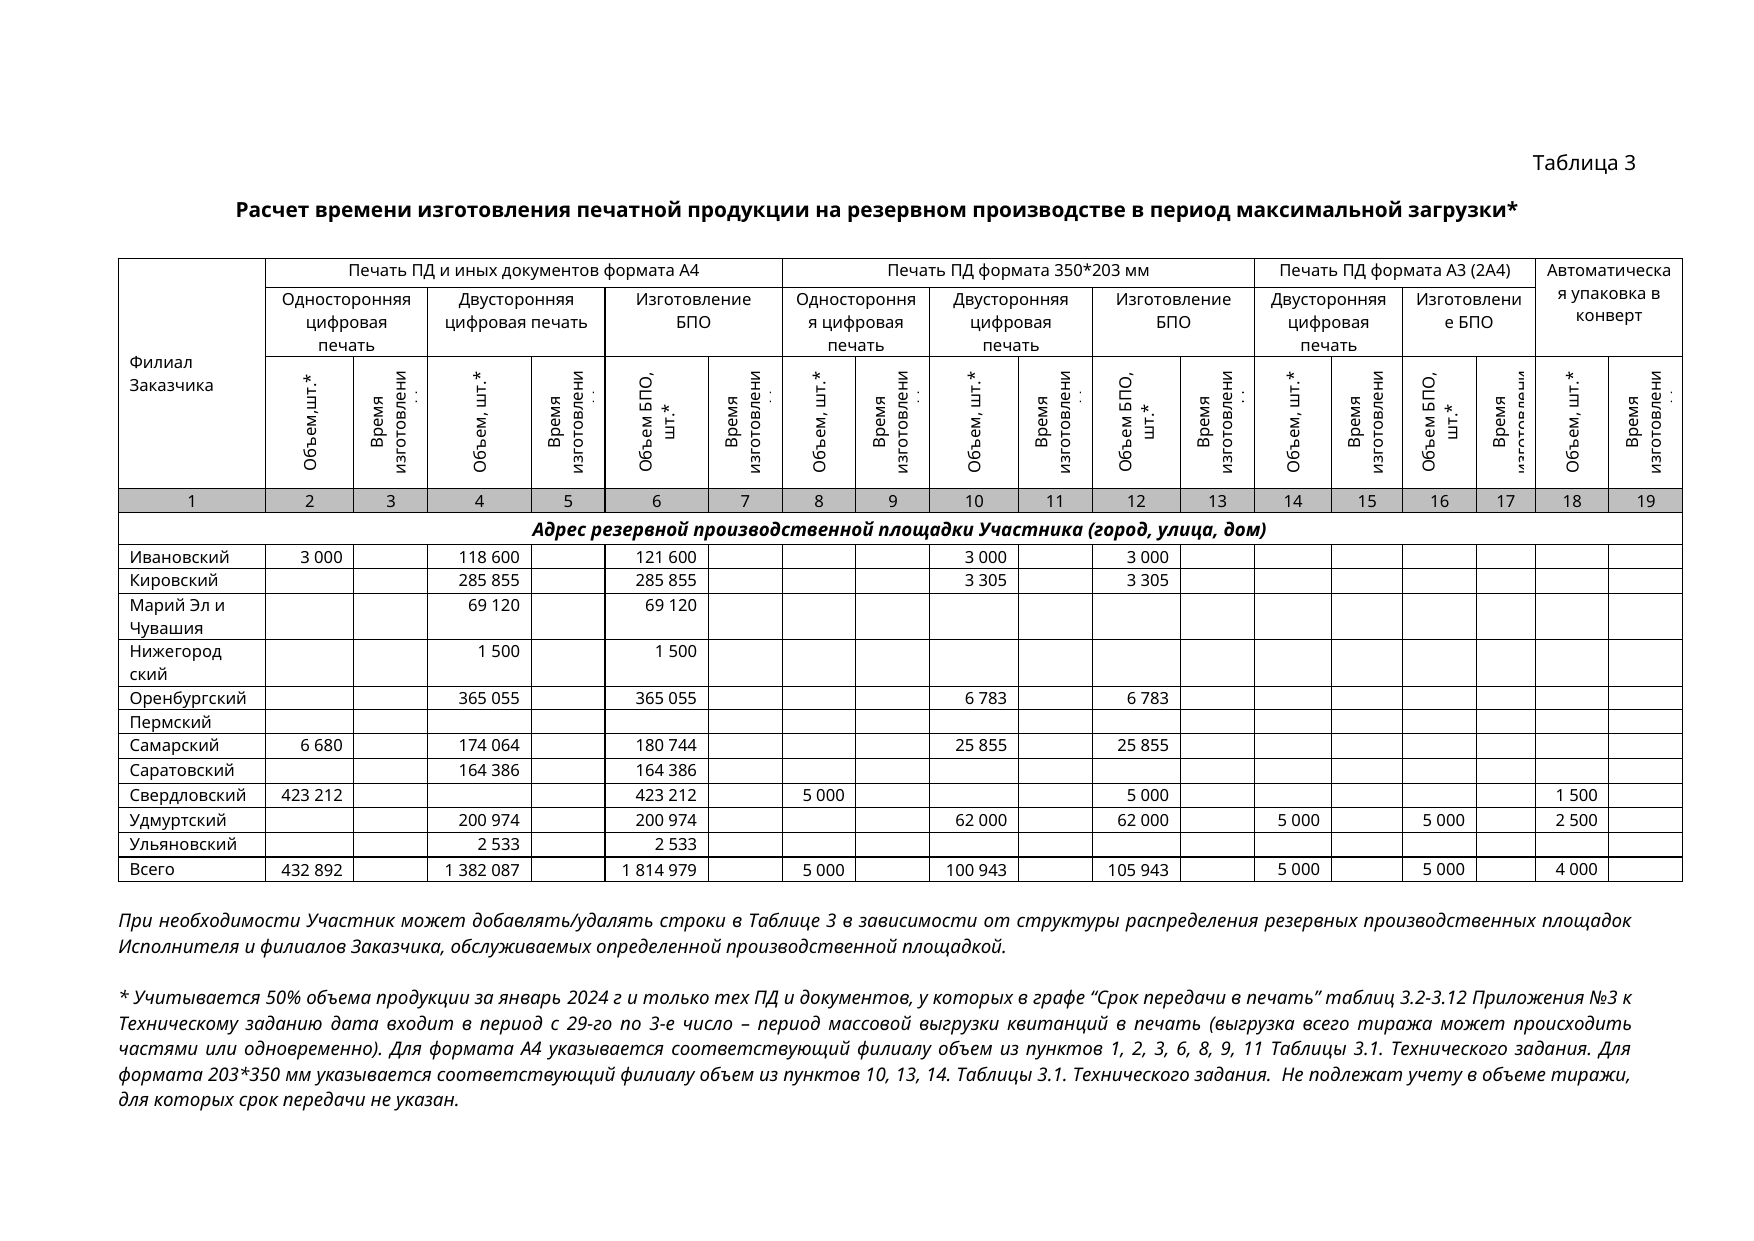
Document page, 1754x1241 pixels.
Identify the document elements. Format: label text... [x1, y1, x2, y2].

table_cell [783, 808, 855, 832]
table_cell [1536, 640, 1608, 686]
table_cell [1255, 710, 1331, 733]
table_cell [532, 833, 604, 856]
table_cell [532, 687, 604, 709]
table_cell Пермский [119, 710, 265, 733]
table_cell Самарский [119, 734, 265, 758]
table_cell Марий Эл и Чувашия [119, 594, 265, 639]
table_cell [709, 858, 782, 881]
table_cell 5 000 [1255, 808, 1331, 832]
table_cell [856, 640, 929, 686]
table_cell [1019, 808, 1092, 832]
table_cell [1536, 759, 1608, 782]
table_cell Время изготовления, час.** [856, 357, 929, 488]
table_cell [1181, 710, 1254, 733]
table_cell [1609, 640, 1682, 686]
table_cell 285 855 [428, 569, 531, 593]
table_cell Объем, шт.* [1536, 357, 1608, 488]
table_cell [1536, 734, 1608, 758]
table_cell [1019, 640, 1092, 686]
table_cell [709, 808, 782, 832]
table_cell Объем, шт.* [428, 357, 531, 488]
table_cell [1332, 734, 1402, 758]
table_cell [1477, 594, 1535, 639]
table_cell [783, 545, 855, 568]
table_cell [1181, 640, 1254, 686]
table_cell [1609, 710, 1682, 733]
table_cell [1609, 569, 1682, 593]
table_header Печать ПД формата А3 (2А4) [1255, 259, 1535, 287]
table_cell 3 [354, 489, 427, 512]
table_cell Односторонняя цифровая печать [783, 288, 929, 356]
table_cell [1332, 594, 1402, 639]
table_cell Односторонняя цифровая печать [266, 288, 427, 356]
table_cell [783, 833, 855, 856]
table_cell 2 533 [428, 833, 531, 856]
table_cell [856, 710, 929, 733]
table_cell [1332, 833, 1402, 856]
table_header Автоматическая упаковка в конверт [1536, 259, 1682, 356]
table_cell [1255, 545, 1331, 568]
table_cell 3 305 [1093, 569, 1180, 593]
table_cell [1536, 545, 1608, 568]
table_cell 18 [1536, 489, 1608, 512]
table_cell [428, 710, 531, 733]
table_cell [1403, 710, 1476, 733]
table_cell [1403, 640, 1476, 686]
table_cell [783, 759, 855, 782]
table_cell [1477, 784, 1535, 807]
table_cell [1609, 594, 1682, 639]
table_cell [532, 734, 604, 758]
table_cell [1181, 734, 1254, 758]
table_cell 62 000 [1093, 808, 1180, 832]
table_cell Объем БПО, шт.* [1403, 357, 1476, 488]
table_cell Объем БПО, шт.* [1093, 357, 1180, 488]
table_cell [1181, 858, 1254, 881]
table_cell 14 [1255, 489, 1331, 512]
table_cell [1536, 710, 1608, 733]
table_cell [783, 594, 855, 639]
table_cell [1019, 687, 1092, 709]
table_cell [354, 569, 427, 593]
table_cell 5 000 [1403, 858, 1476, 881]
table_cell 8 [783, 489, 855, 512]
table_cell [1093, 594, 1180, 639]
table_cell [1181, 833, 1254, 856]
table_cell [1536, 833, 1608, 856]
table_cell Двусторонняя цифровая печать [428, 288, 604, 356]
table_cell Удмуртский [119, 808, 265, 832]
table_cell [1019, 710, 1092, 733]
table_cell [1536, 594, 1608, 639]
table_cell [1332, 569, 1402, 593]
table_cell [856, 734, 929, 758]
table_cell [266, 687, 353, 709]
table_cell 69 120 [428, 594, 531, 639]
table_cell [1181, 687, 1254, 709]
table_cell 6 783 [1093, 687, 1180, 709]
table_cell [1019, 594, 1092, 639]
table_cell [856, 594, 929, 639]
table_cell [709, 569, 782, 593]
table_cell [783, 569, 855, 593]
text При необходимости Участник может добавлять/удалять строки в Таблице 3 в зависимости от структуры распределения резервных производственных площадок Исполнителя и филиалов Заказчика, обслуживаемых определенной производственной площадкой. [118, 908, 1636, 959]
table_cell [354, 710, 427, 733]
table_cell 105 943 [1093, 858, 1180, 881]
table_cell [532, 594, 604, 639]
table_cell [1255, 734, 1331, 758]
table_cell 164 386 [428, 759, 531, 782]
table_cell [354, 687, 427, 709]
table_cell [1609, 784, 1682, 807]
table_cell 7 [709, 489, 782, 512]
table_cell [354, 545, 427, 568]
table_cell [709, 734, 782, 758]
table_cell [532, 759, 604, 782]
table_cell [930, 833, 1018, 856]
table_cell Время изготовления, час.** [1609, 357, 1682, 488]
table_cell [266, 594, 353, 639]
table_cell 25 855 [1093, 734, 1180, 758]
table_cell [532, 858, 604, 881]
table_cell Объем, шт.* [1255, 357, 1331, 488]
table_cell [1477, 833, 1535, 856]
table_cell [1332, 858, 1402, 881]
table_cell [1403, 833, 1476, 856]
table_cell Нижегород ский [119, 640, 265, 686]
table_cell 432 892 [266, 858, 353, 881]
table_cell [1255, 594, 1331, 639]
table_cell [1255, 759, 1331, 782]
table_cell 1 814 979 [606, 858, 708, 881]
table_cell [1403, 784, 1476, 807]
table_cell 1 382 087 [428, 858, 531, 881]
table_cell [856, 759, 929, 782]
table_cell 3 000 [266, 545, 353, 568]
table_cell [1403, 569, 1476, 593]
table_cell [1332, 759, 1402, 782]
table_cell 118 600 [428, 545, 531, 568]
table_cell 6 680 [266, 734, 353, 758]
table_cell [532, 640, 604, 686]
table_cell 5 000 [1093, 784, 1180, 807]
table_cell 15 [1332, 489, 1402, 512]
table_cell 4 000 [1536, 858, 1608, 881]
table_cell [1019, 759, 1092, 782]
table_cell Адрес резервной производственной площадки Участника (город, улица, дом) [119, 513, 1682, 544]
table_cell [1255, 784, 1331, 807]
table_cell [856, 784, 929, 807]
table_cell Ульяновский [119, 833, 265, 856]
table_cell 1 500 [606, 640, 708, 686]
table_cell 6 783 [930, 687, 1018, 709]
table_cell Всего [119, 858, 265, 881]
table_cell [1019, 858, 1092, 881]
table_cell [354, 734, 427, 758]
table_cell 1 500 [1536, 784, 1608, 807]
table_cell Время изготовления, час.** [1332, 357, 1402, 488]
table_cell [1093, 710, 1180, 733]
table_cell [354, 808, 427, 832]
table_cell 3 000 [1093, 545, 1180, 568]
table_cell [856, 808, 929, 832]
table_cell [532, 710, 604, 733]
table_cell [1477, 759, 1535, 782]
table_cell 17 [1477, 489, 1535, 512]
table_cell [1477, 569, 1535, 593]
table_cell [1332, 640, 1402, 686]
table_cell [1609, 808, 1682, 832]
table_cell Свердловский [119, 784, 265, 807]
table_cell [1477, 710, 1535, 733]
table_cell [1019, 784, 1092, 807]
table_cell Время изготовления, час.** [709, 357, 782, 488]
table_cell Объем БПО, шт.* [606, 357, 708, 488]
table_cell [856, 858, 929, 881]
table_cell [354, 759, 427, 782]
table_cell [266, 569, 353, 593]
table_cell [1609, 734, 1682, 758]
table_cell [1255, 569, 1331, 593]
table_cell [709, 710, 782, 733]
table_cell [1332, 784, 1402, 807]
table_cell 5 000 [783, 784, 855, 807]
table_cell 9 [856, 489, 929, 512]
table_cell 69 120 [606, 594, 708, 639]
table_cell [1332, 710, 1402, 733]
table_cell 423 212 [606, 784, 708, 807]
table_cell Объем, шт.* [783, 357, 855, 488]
table_cell [856, 569, 929, 593]
table_cell [1609, 833, 1682, 856]
table_cell [783, 687, 855, 709]
table_cell [856, 833, 929, 856]
table_cell 200 974 [428, 808, 531, 832]
table_cell 25 855 [930, 734, 1018, 758]
table_cell [1477, 545, 1535, 568]
table_cell Двусторонняя цифровая печать [930, 288, 1092, 356]
table_cell 13 [1181, 489, 1254, 512]
table_cell Время изготовления, час.** [1181, 357, 1254, 488]
table_cell [1403, 734, 1476, 758]
table_cell 12 [1093, 489, 1180, 512]
table_header Филиал Заказчика [119, 259, 265, 488]
table_cell [354, 640, 427, 686]
table_cell 365 055 [428, 687, 531, 709]
table_cell [532, 569, 604, 593]
table_cell [266, 710, 353, 733]
table_cell [1609, 759, 1682, 782]
table_cell [1093, 759, 1180, 782]
table_cell [1181, 759, 1254, 782]
table_cell [1019, 545, 1092, 568]
table_cell [354, 594, 427, 639]
table_cell 180 744 [606, 734, 708, 758]
table_cell 19 [1609, 489, 1682, 512]
table_header Печать ПД и иных документов формата А4 [266, 259, 782, 287]
table_cell [783, 710, 855, 733]
table_cell 5 000 [1255, 858, 1331, 881]
table_cell Объем, шт.* [930, 357, 1018, 488]
table_cell [1477, 687, 1535, 709]
text Расчет времени изготовления печатной продукции на резервном производстве в период максимальной загрузки* [118, 195, 1636, 223]
table_cell Саратовский [119, 759, 265, 782]
table_cell [1536, 569, 1608, 593]
table_cell 10 [930, 489, 1018, 512]
table_cell [1332, 808, 1402, 832]
table_cell [1403, 759, 1476, 782]
table_cell [266, 759, 353, 782]
table_cell [1019, 734, 1092, 758]
table_cell 365 055 [606, 687, 708, 709]
table_cell [1403, 545, 1476, 568]
table_cell [1609, 858, 1682, 881]
table_cell [1609, 545, 1682, 568]
table_cell 1 [119, 489, 265, 512]
table_cell [354, 833, 427, 856]
table_cell [1019, 833, 1092, 856]
table_cell [1403, 594, 1476, 639]
table_cell [1181, 784, 1254, 807]
table_cell [532, 808, 604, 832]
table_cell 2 [266, 489, 353, 512]
table_cell [856, 545, 929, 568]
table_cell [783, 640, 855, 686]
table_cell Оренбургский [119, 687, 265, 709]
table_cell [1403, 687, 1476, 709]
table_cell 5 [532, 489, 604, 512]
table_cell [709, 687, 782, 709]
table_cell [1477, 858, 1535, 881]
table_cell [1477, 640, 1535, 686]
table_cell [1332, 545, 1402, 568]
table_cell 6 [606, 489, 708, 512]
table_cell Изготовление БПО [1403, 288, 1535, 356]
text Таблица 3 [118, 148, 1636, 176]
table_cell [1181, 569, 1254, 593]
table_cell 164 386 [606, 759, 708, 782]
table_cell [266, 833, 353, 856]
table_cell Время изготовления, час.** [1477, 357, 1535, 488]
table_cell 200 974 [606, 808, 708, 832]
table_cell [354, 784, 427, 807]
table_cell 121 600 [606, 545, 708, 568]
table_header Печать ПД формата 350*203 мм [783, 259, 1254, 287]
table_cell [930, 594, 1018, 639]
table_cell 174 064 [428, 734, 531, 758]
table_cell [532, 545, 604, 568]
table_cell 1 500 [428, 640, 531, 686]
table_cell [1609, 687, 1682, 709]
table_cell [856, 687, 929, 709]
table_cell [266, 640, 353, 686]
table_cell [709, 545, 782, 568]
table_cell [709, 784, 782, 807]
table_cell [606, 710, 708, 733]
table_cell Время изготовления, час.** [1019, 357, 1092, 488]
table_cell Кировский [119, 569, 265, 593]
table_cell 3 000 [930, 545, 1018, 568]
table_cell [1093, 640, 1180, 686]
table_cell [783, 734, 855, 758]
table_cell [1536, 687, 1608, 709]
table_cell [1019, 569, 1092, 593]
table_cell Время изготовления, час.** [354, 357, 427, 488]
table_cell 4 [428, 489, 531, 512]
table_cell 5 000 [1403, 808, 1476, 832]
table_cell Ивановский [119, 545, 265, 568]
table_cell [1181, 545, 1254, 568]
table_cell Время изготовления, час.** [532, 357, 604, 488]
table_cell Объем,шт.* [266, 357, 353, 488]
text * Учитывается 50% объема продукции за январь 2024 г и только тех ПД и документов, у которых в графе “Срок передачи в печать” таблиц 3.2-3.12 Приложения №3 к Техническому заданию дата входит в период с 29-го по 3-е число – период массовой выгрузки квитанций в печать (выгрузка всего тиража может происходить частями или одновременно). Для формата А4 указывается соответствующий филиалу объем из пунктов 1, 2, 3, 6, 8, 9, 11 Таблицы 3.1. Технического задания. Для формата 203*350 мм указывается соответствующий филиалу объем из пунктов 10, 13, 14. Таблицы 3.1. Технического задания. Не подлежат учету в объеме тиражи, для которых срок передачи не указан. [118, 984, 1636, 1112]
table_cell [709, 594, 782, 639]
table_cell [354, 858, 427, 881]
table_cell 5 000 [783, 858, 855, 881]
table_cell [1181, 594, 1254, 639]
table_cell 100 943 [930, 858, 1018, 881]
table_cell [709, 640, 782, 686]
table_cell [266, 808, 353, 832]
table_cell [709, 833, 782, 856]
table_cell [1477, 808, 1535, 832]
table_cell [1332, 687, 1402, 709]
table_cell [1255, 640, 1331, 686]
table_cell [930, 710, 1018, 733]
table_cell Изготовление БПО [1093, 288, 1254, 356]
table_cell Изготовление БПО [606, 288, 782, 356]
table_cell [709, 759, 782, 782]
table_cell [428, 784, 531, 807]
table_cell 16 [1403, 489, 1476, 512]
table_cell Двусторонняя цифровая печать [1255, 288, 1402, 356]
table_cell [930, 759, 1018, 782]
table_cell [1255, 833, 1331, 856]
table_cell 423 212 [266, 784, 353, 807]
table_cell [930, 640, 1018, 686]
table_cell 285 855 [606, 569, 708, 593]
table_cell [1477, 734, 1535, 758]
table_cell 3 305 [930, 569, 1018, 593]
table_cell [930, 784, 1018, 807]
table_cell 62 000 [930, 808, 1018, 832]
table_cell 2 533 [606, 833, 708, 856]
table_cell [532, 784, 604, 807]
table_cell 2 500 [1536, 808, 1608, 832]
table_cell [1255, 687, 1331, 709]
table_cell [1093, 833, 1180, 856]
table_cell [1181, 808, 1254, 832]
table_cell 11 [1019, 489, 1092, 512]
